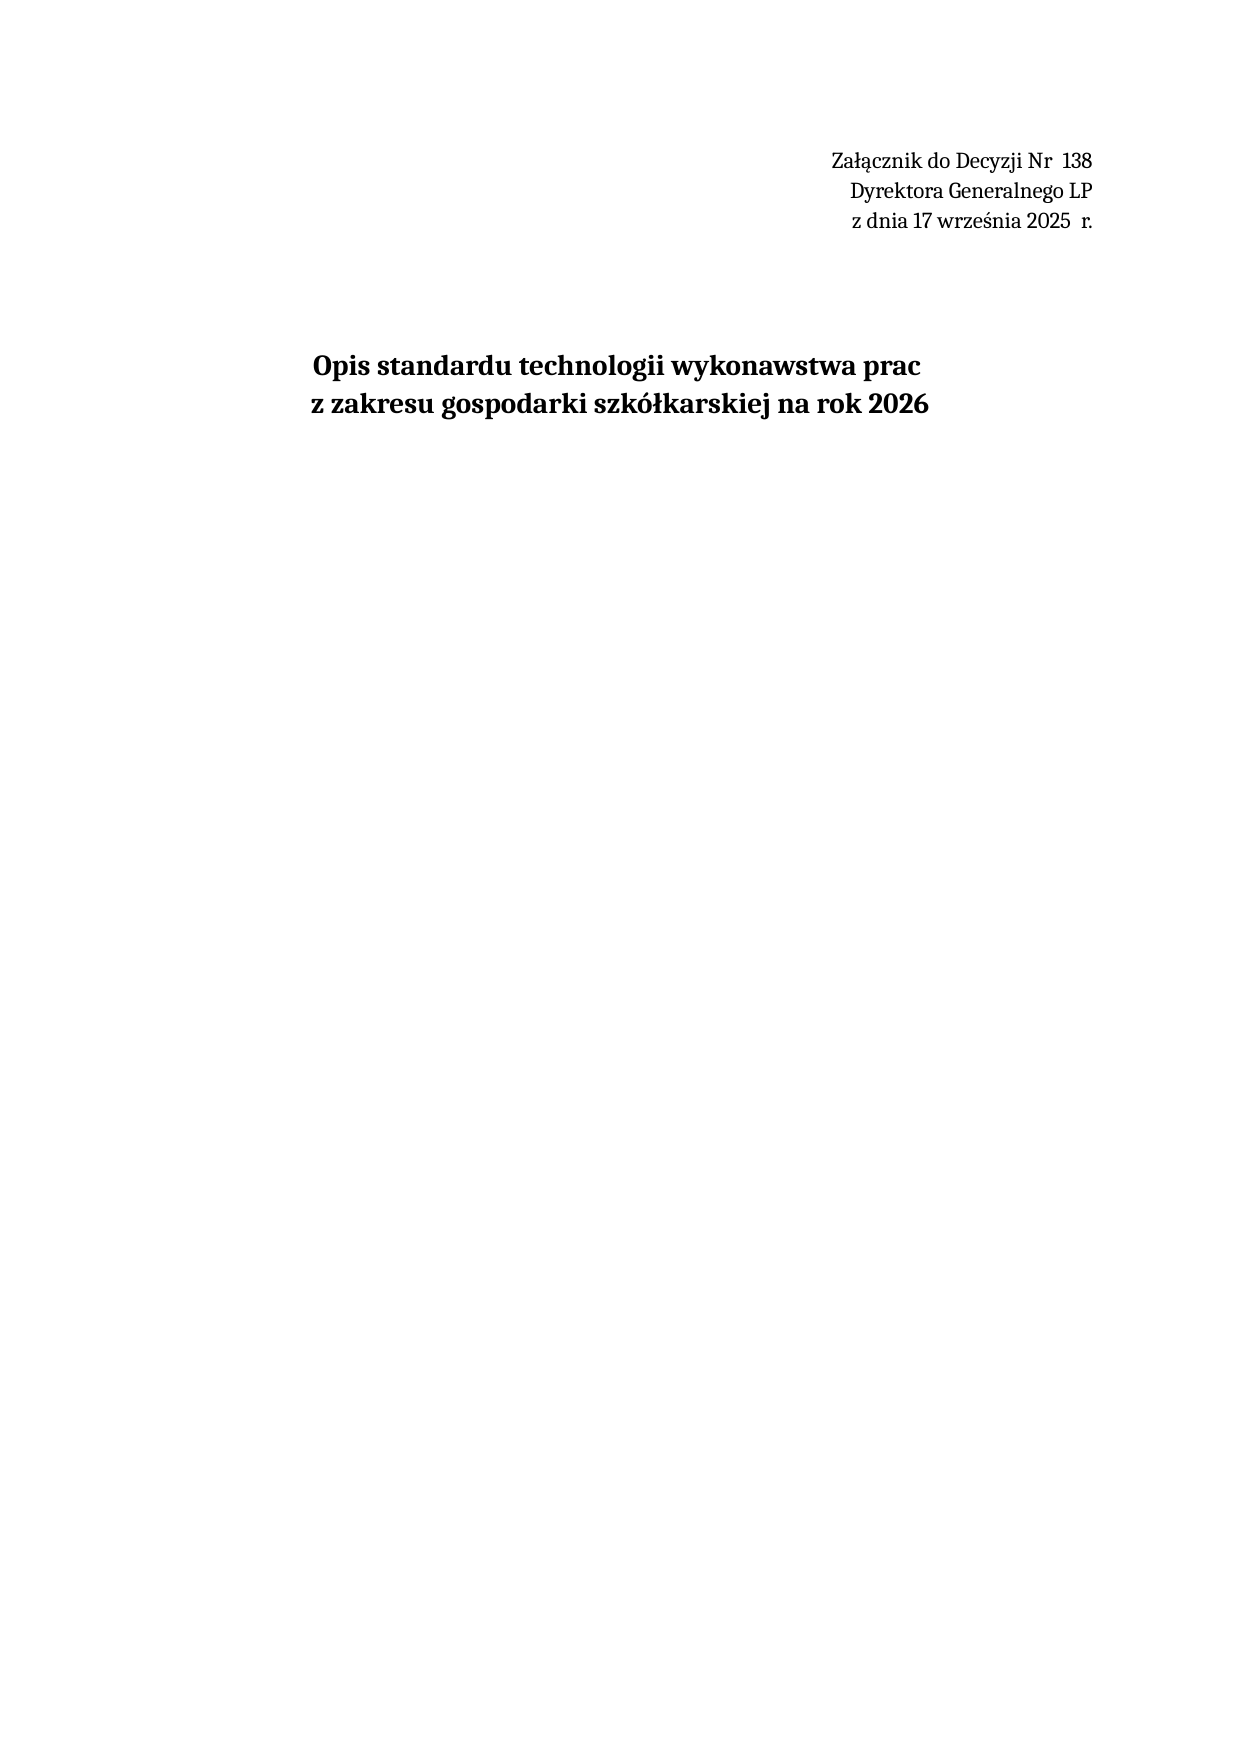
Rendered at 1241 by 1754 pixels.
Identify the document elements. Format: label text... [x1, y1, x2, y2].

text Załącznik do Decyzji Nr 138 [221, 148, 1093, 174]
text Opis standardu technologii wykonawstwa prac z zakresu gospodarki szkółkarskiej na rok 2026 [148, 349, 1093, 421]
text Dyrektora Generalnego LP [148, 178, 1093, 204]
text z dnia 17 września 2025 r. [148, 208, 1093, 234]
